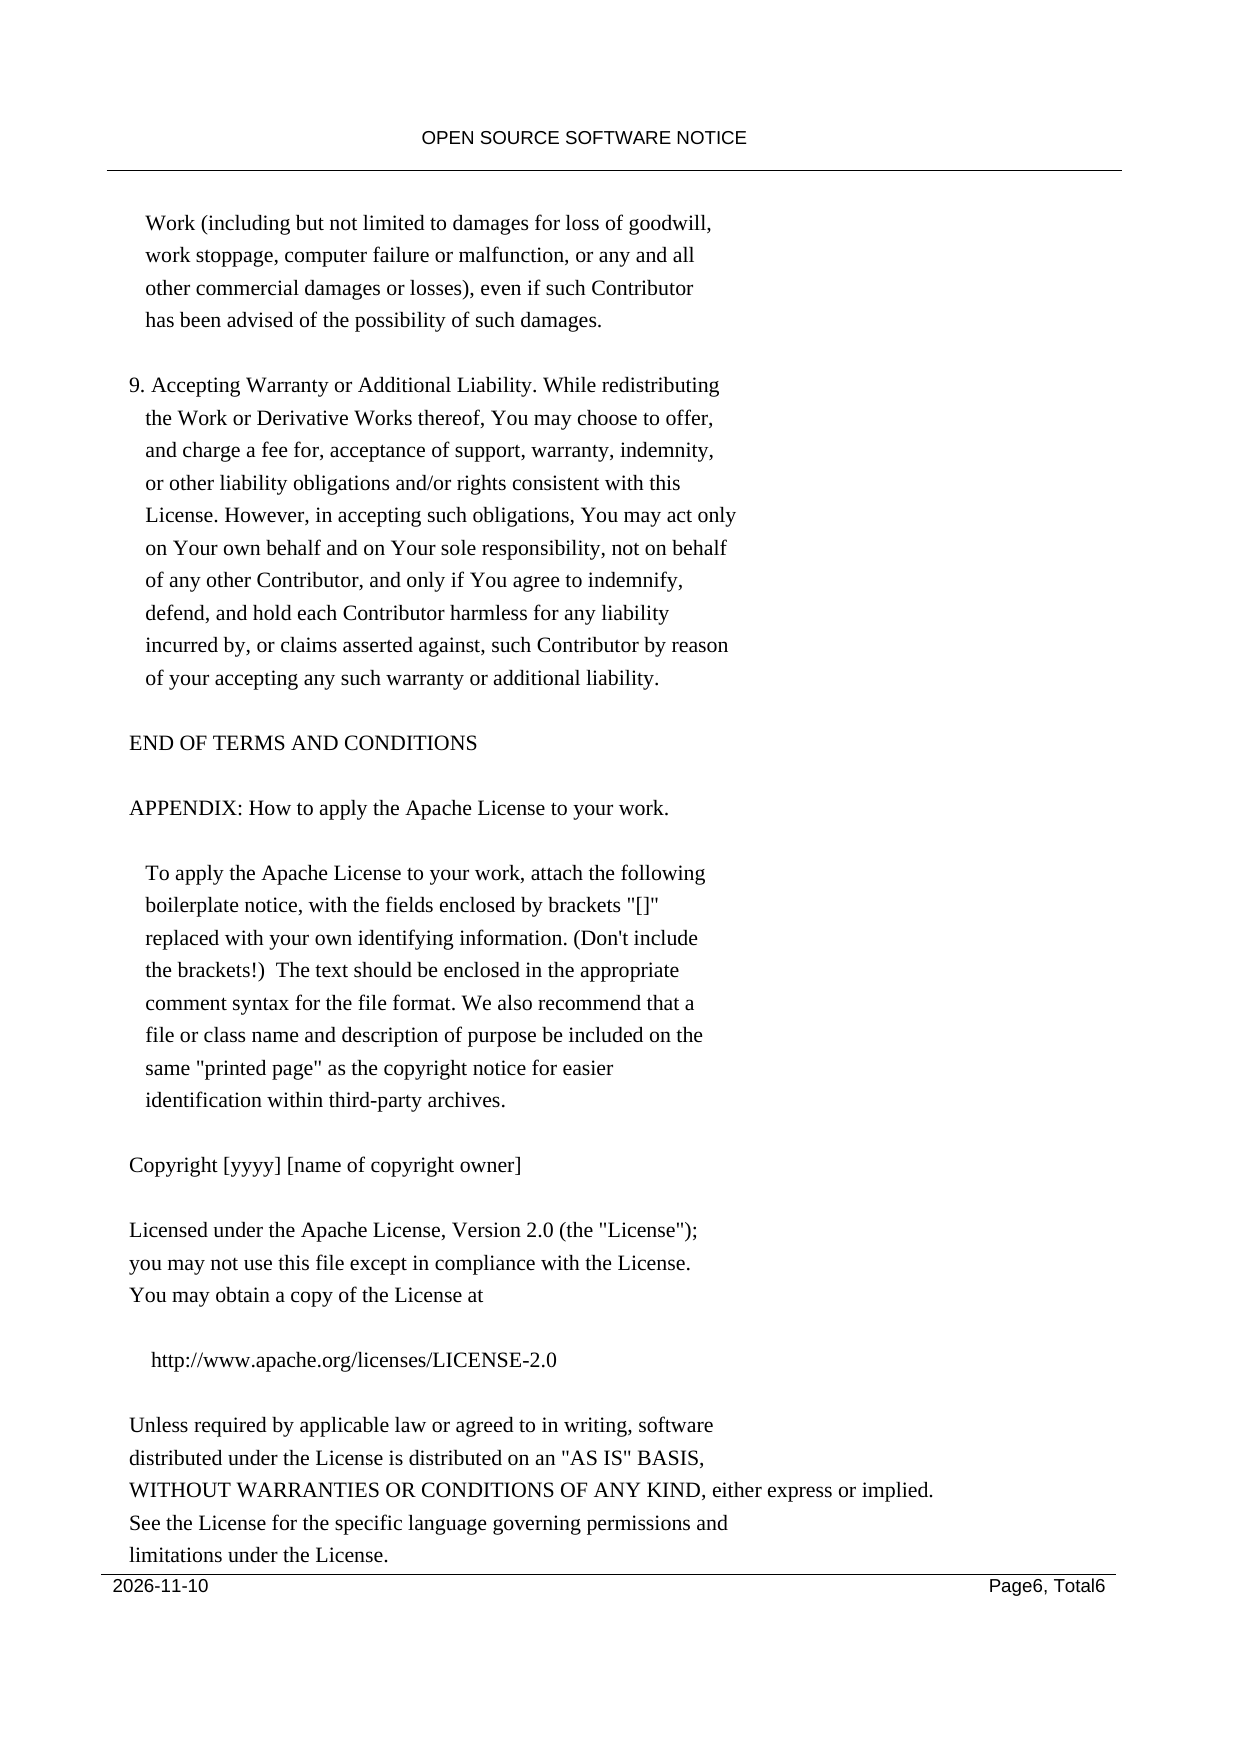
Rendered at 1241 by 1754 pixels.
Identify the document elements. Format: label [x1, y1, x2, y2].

text [112, 206, 1128, 1571]
